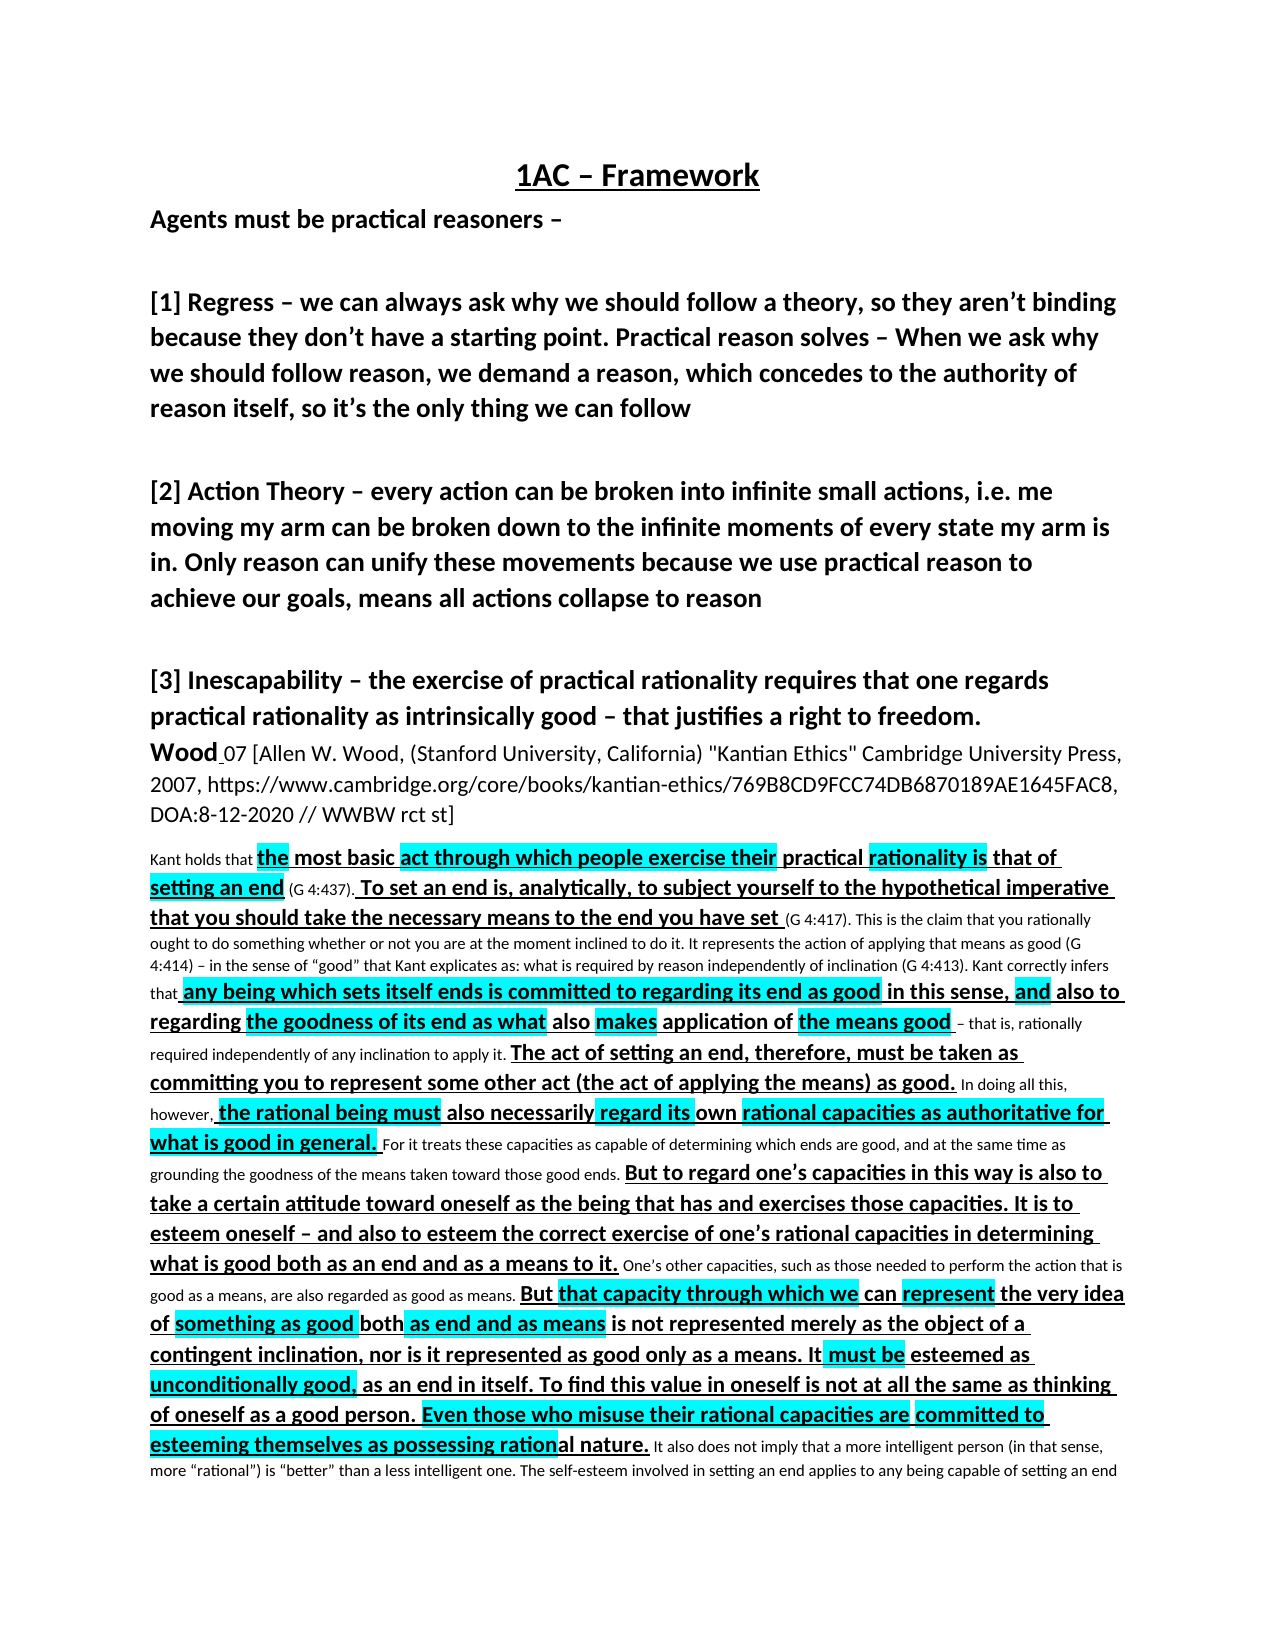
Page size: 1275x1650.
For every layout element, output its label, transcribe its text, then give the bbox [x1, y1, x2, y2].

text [150, 843, 1125, 1480]
subtitle [2] Action Theory – every action can be broken into infinite small actions, i.e. me moving my arm can be broken down to the infinite moments of every state my arm is in. Only reason can unify these movements because we use practical reason to achieve our goals, means all actions collapse to reason [150, 474, 1125, 614]
subtitle Agents must be practical reasoners – [150, 202, 1125, 235]
subtitle [1] Regress – we can always ask why we should follow a theory, so they aren’t binding because they don’t have a starting point. Practical reason solves – When we ask why we should follow reason, we demand a reason, which concedes to the authority of reason itself, so it’s the only thing we can follow [150, 285, 1125, 425]
subtitle 1AC – Framework [150, 154, 1125, 195]
subtitle [3] Inescapability – the exercise of practical rationality requires that one regards practical rationality as intrinsically good – that justifies a right to freedom. [150, 663, 1125, 732]
text Wood 07 [Allen W. Wood, (Stanford University, California) "Kantian Ethics" Cambridge University Press, 2007, https://www.cambridge.org/core/books/kantian-ethics/769B8CD9FCC74DB6870189AE1645FAC8, DOA:8-12-2020 // WWBW rct st] [150, 735, 1125, 828]
